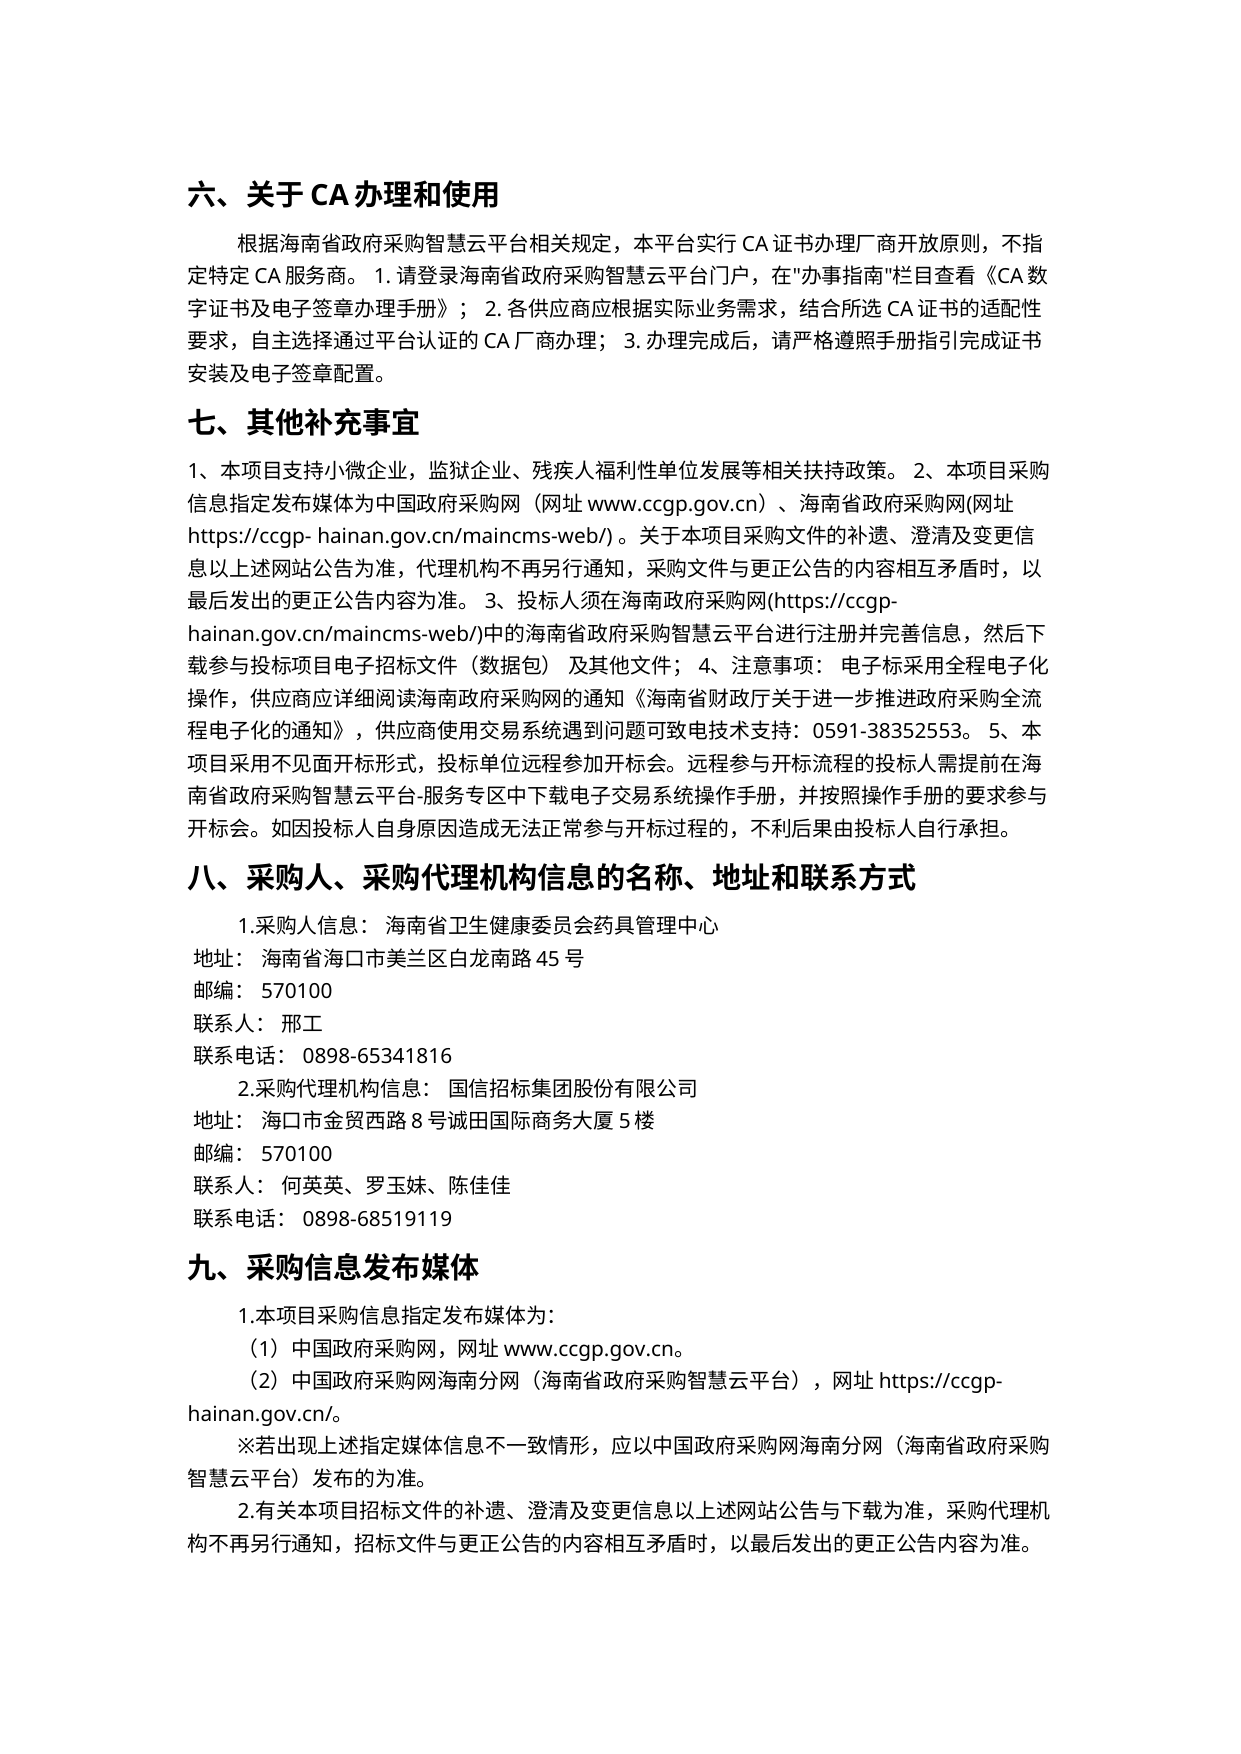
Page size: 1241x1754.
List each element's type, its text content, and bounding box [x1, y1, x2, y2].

text 地址： 海口市金贸西路8号诚田国际商务大厦5楼 [187, 1104, 1053, 1137]
text 七、其他补充事宜 [187, 389, 1053, 454]
text 邮编： 570100 [187, 974, 1053, 1007]
text 八、采购人、采购代理机构信息的名称、地址和联系方式 [187, 844, 1053, 909]
text 2.有关本项目招标文件的补遗、澄清及变更信息以上述网站公告与下载为准，采购代理机构不再另行通知，招标文件与更正公告的内容相互矛盾时，以最后发出的更正公告内容为准。 [187, 1494, 1053, 1559]
text 地址： 海南省海口市美兰区白龙南路45号 [187, 942, 1053, 974]
text （2）中国政府采购网海南分网（海南省政府采购智慧云平台），网址https://ccgp-hainan.gov.cn/。 [187, 1364, 1053, 1429]
text 1、本项目支持小微企业，监狱企业、残疾人福利性单位发展等相关扶持政策。 2、本项目采购信息指定发布媒体为中国政府采购网（网址www.ccgp.gov.cn）、海南省政府采购网(网址https://ccgp- hainan.gov.cn/maincms-web/) 。关于本项目采购文件的补遗、澄清及变更信息以上述网站公告为准，代理机构不再另行通知，采购文件与更正公告的内容相互矛盾时，以最后发出的更正公告内容为准。 3、投标人须在海南政府采购网(https://ccgp-hainan.gov.cn/maincms-web/)中的海南省政府采购智慧云平台进行注册并完善信息，然后下载参与投标项目电子招标文件（数据包） 及其他文件； 4、注意事项： 电子标采用全程电子化操作，供应商应详细阅读海南政府采购网的通知《海南省财政厅关于进一步推进政府采购全流程电子化的通知》，供应商使用交易系统遇到问题可致电技术支持：0591-38352553。 5、本项目采用不见面开标形式，投标单位远程参加开标会。远程参与开标流程的投标人需提前在海南省政府采购智慧云平台-服务专区中下载电子交易系统操作手册，并按照操作手册的要求参与开标会。如因投标人自身原因造成无法正常参与开标过程的，不利后果由投标人自行承担。 [187, 454, 1053, 844]
text 1.本项目采购信息指定发布媒体为： [187, 1299, 1053, 1332]
text 1.采购人信息： 海南省卫生健康委员会药具管理中心 [187, 909, 1053, 942]
text 联系人： 邢工 [187, 1007, 1053, 1039]
text 联系电话： 0898-65341816 [187, 1039, 1053, 1072]
text ※若出现上述指定媒体信息不一致情形，应以中国政府采购网海南分网（海南省政府采购智慧云平台）发布的为准。 [187, 1429, 1053, 1494]
text 九、采购信息发布媒体 [187, 1234, 1053, 1299]
text 联系人： 何英英、罗玉妹、陈佳佳 [187, 1169, 1053, 1202]
text 六、关于CA办理和使用 [187, 162, 1053, 227]
text 根据海南省政府采购智慧云平台相关规定，本平台实行CA证书办理厂商开放原则，不指定特定CA服务商。 1. 请登录海南省政府采购智慧云平台门户，在"办事指南"栏目查看《CA数字证书及电子签章办理手册》； 2. 各供应商应根据实际业务需求，结合所选CA证书的适配性要求，自主选择通过平台认证的CA厂商办理； 3. 办理完成后，请严格遵照手册指引完成证书安装及电子签章配置。 [187, 227, 1053, 389]
text 2.采购代理机构信息： 国信招标集团股份有限公司 [187, 1072, 1053, 1104]
text 联系电话： 0898-68519119 [187, 1202, 1053, 1234]
text 邮编： 570100 [187, 1137, 1053, 1169]
text （1）中国政府采购网，网址www.ccgp.gov.cn。 [187, 1332, 1053, 1364]
